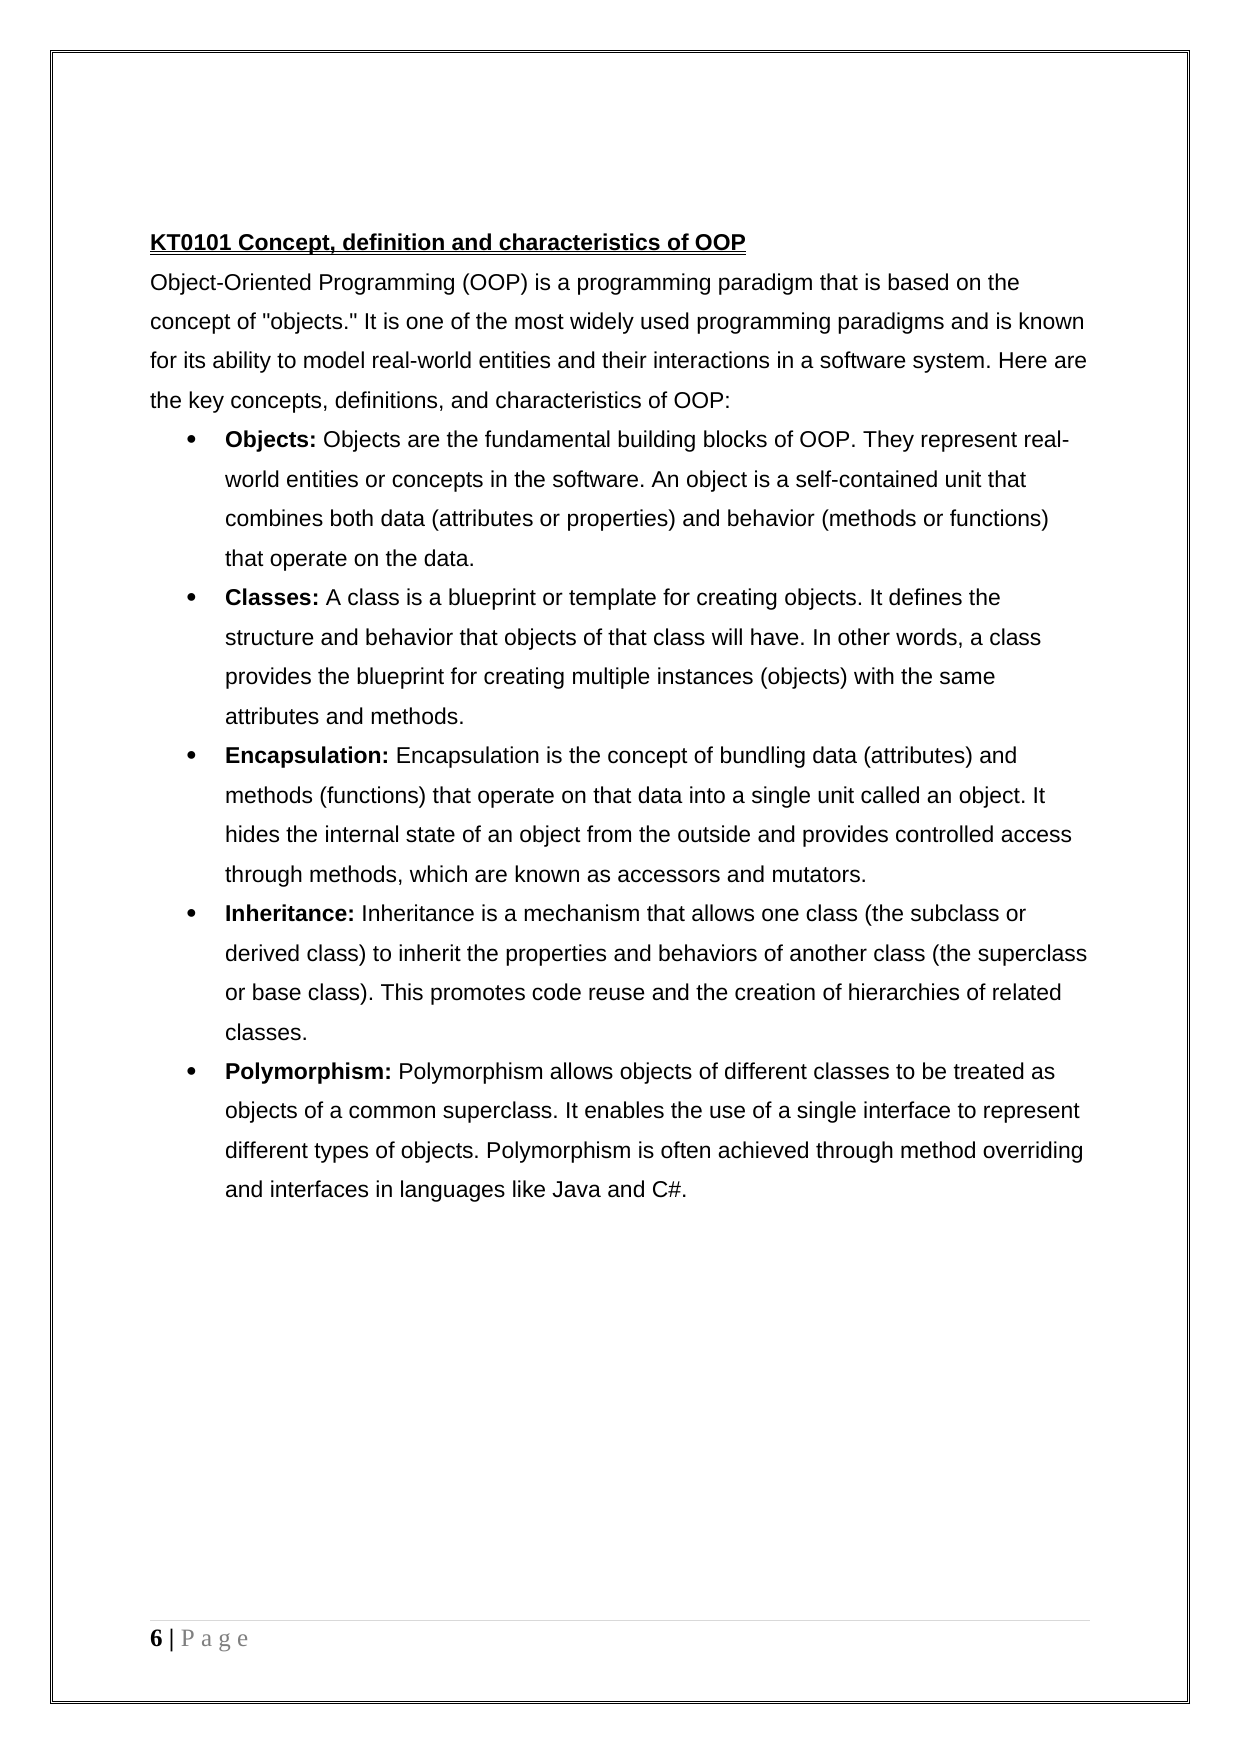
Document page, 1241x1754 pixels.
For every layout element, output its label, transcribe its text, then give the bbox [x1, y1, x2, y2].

list Polymorphism: Polymorphism allows objects of different classes to be treated as objects of a common superclass. It enables the use of a single interface to represent different types of objects. Polymorphism is often achieved through method overriding and interfaces in languages like Java and C#. [187, 1058, 1090, 1203]
list Classes: A class is a blueprint or template for creating objects. It defines the structure and behavior that objects of that class will have. In other words, a class provides the blueprint for creating multiple instances (objects) with the same attributes and methods. [187, 584, 1090, 729]
list Objects: Objects are the fundamental building blocks of OOP. They represent real-world entities or concepts in the software. An object is a self-contained unit that combines both data (attributes or properties) and behavior (methods or functions) that operate on the data. [187, 426, 1090, 571]
text KT0101 Concept, definition and characteristics of OOP [150, 229, 1090, 255]
text Object-Oriented Programming (OOP) is a programming paradigm that is based on the concept of "objects." It is one of the most widely used programming paradigms and is known for its ability to model real-world entities and their interactions in a software system. Here are the key concepts, definitions, and characteristics of OOP: [150, 268, 1090, 413]
list Encapsulation: Encapsulation is the concept of bundling data (attributes) and methods (functions) that operate on that data into a single unit called an object. It hides the internal state of an object from the outside and provides controlled access through methods, which are known as accessors and mutators. [187, 742, 1090, 887]
list Inheritance: Inheritance is a mechanism that allows one class (the subclass or derived class) to inherit the properties and behaviors of another class (the superclass or base class). This promotes code reuse and the creation of hierarchies of related classes. [187, 900, 1090, 1045]
